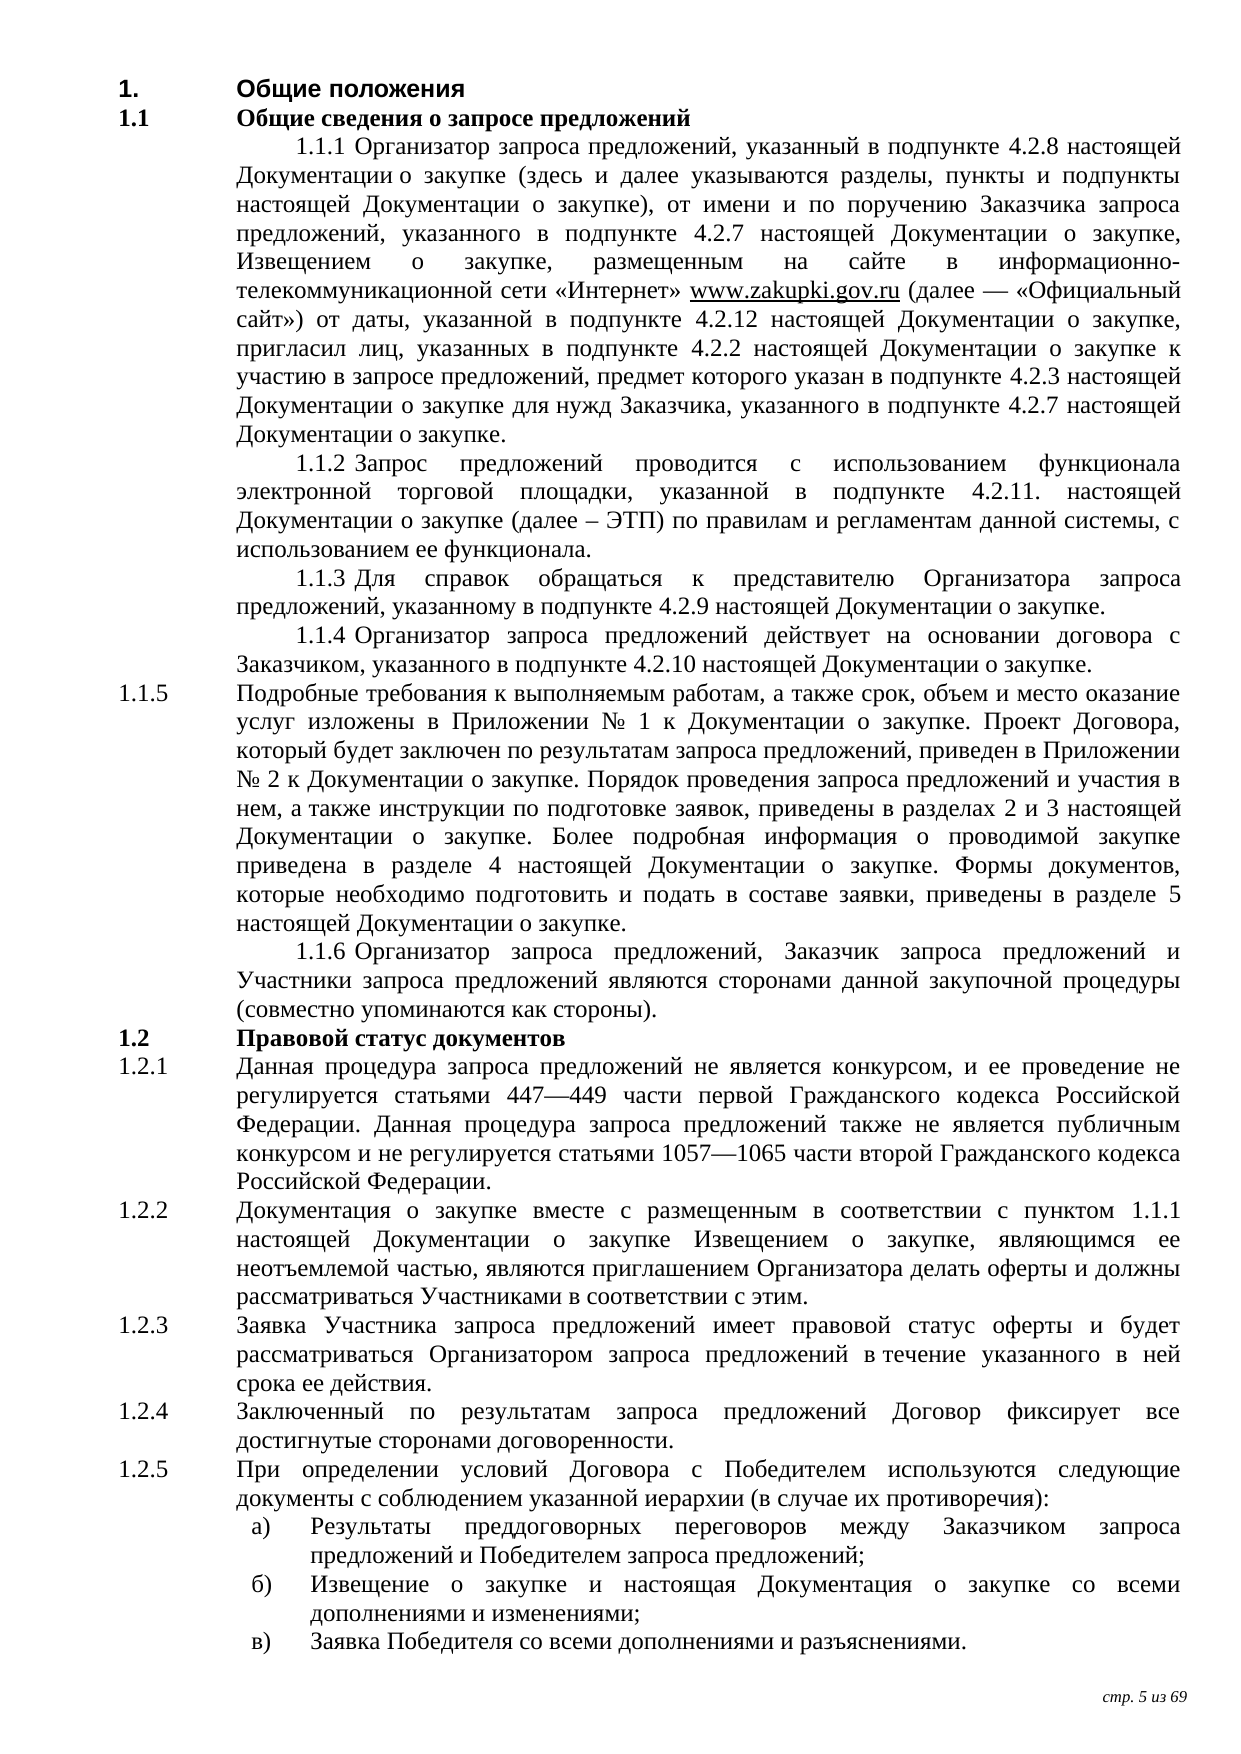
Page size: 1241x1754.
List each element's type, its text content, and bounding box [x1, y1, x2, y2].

list Заявка Победителя со всеми дополнениями и разъяснениями. [251, 1626, 1181, 1655]
subtitle Правовой статус документов [118, 1023, 1181, 1051]
text Организатор запроса предложений, указанный в подпункте 4.2.8 настоящей Документации о закупке (здесь и далее указываются разделы, пункты и подпункты настоящей Документации о закупке), от имени и по поручению Заказчика запроса предложений, указанного в подпункте 4.2.7 настоящей Документации о закупке, Извещением о закупке, размещенным на сайте в информационно-телекоммуникационной сети «Интернет» www.zakupki.gov.ru (далее — «Официальный сайт») от даты, указанной в подпункте 4.2.12 настоящей Документации о закупке, пригласил лиц, указанных в подпункте 4.2.2 настоящей Документации о закупке к участию в запросе предложений, предмет которого указан в подпункте 4.2.3 настоящей Документации о закупке для нужд Заказчика, указанного в подпункте 4.2.7 настоящей Документации о закупке. [236, 131, 1181, 448]
text Организатор запроса предложений, Заказчик запроса предложений и Участники запроса предложений являются сторонами данной закупочной процедуры (совместно упоминаются как стороны). [236, 936, 1181, 1023]
list Данная процедура запроса предложений не является конкурсом, и ее проведение не регулируется статьями 447—449 части первой Гражданского кодекса Российской Федерации. Данная процедура запроса предложений также не является публичным конкурсом и не регулируется статьями 1057—1065 части второй Гражданского кодекса Российской Федерации. [118, 1051, 1181, 1195]
list Документация о закупке вместе с размещенным в соответствии с пунктом 1.1.1 настоящей Документации о закупке Извещением о закупке, являющимся ее неотъемлемой частью, являются приглашением Организатора делать оферты и должны рассматриваться Участниками в соответствии с этим. [118, 1195, 1181, 1310]
list Подробные требования к выполняемым работам, а также срок, объем и место оказание услуг изложены в Приложении № 1 к Документации о закупке. Проект Договора, который будет заключен по результатам запроса предложений, приведен в Приложении № 2 к Документации о закупке. Порядок проведения запроса предложений и участия в нем, а также инструкции по подготовке заявок, приведены в разделах 2 и 3 настоящей Документации о закупке. Более подробная информация о проводимой закупке приведена в разделе 4 настоящей Документации о закупке. Формы документов, которые необходимо подготовить и подать в составе заявки, приведены в разделе 5 настоящей Документации о закупке. [118, 678, 1181, 936]
list Результаты преддоговорных переговоров между Заказчиком запроса предложений и Победителем запроса предложений; [251, 1511, 1181, 1569]
text Запрос предложений проводится с использованием функционала электронной торговой площадки, указанной в подпункте 4.2.11. настоящей Документации о закупке (далее – ЭТП) по правилам и регламентам данной системы, с использованием ее функционала. [236, 448, 1181, 563]
subtitle Общие положения [118, 74, 1181, 103]
subtitle Общие сведения о запросе предложений [118, 103, 1181, 131]
text Для справок обращаться к представителю Организатора запроса предложений, указанному в подпункте 4.2.9 настоящей Документации о закупке. [236, 563, 1181, 620]
list Заключенный по результатам запроса предложений Договор фиксирует все достигнутые сторонами договоренности. [118, 1396, 1181, 1454]
text Организатор запроса предложений действует на основании договора с Заказчиком, указанного в подпункте 4.2.10 настоящей Документации о закупке. [236, 620, 1181, 678]
list При определении условий Договора с Победителем используются следующие документы с соблюдением указанной иерархии (в случае их противоречия): [118, 1454, 1181, 1511]
list Извещение о закупке и настоящая Документация о закупке со всеми дополнениями и изменениями; [251, 1569, 1181, 1626]
list Заявка Участника запроса предложений имеет правовой статус оферты и будет рассматриваться Организатором запроса предложений в течение указанного в ней срока ее действия. [118, 1310, 1181, 1396]
